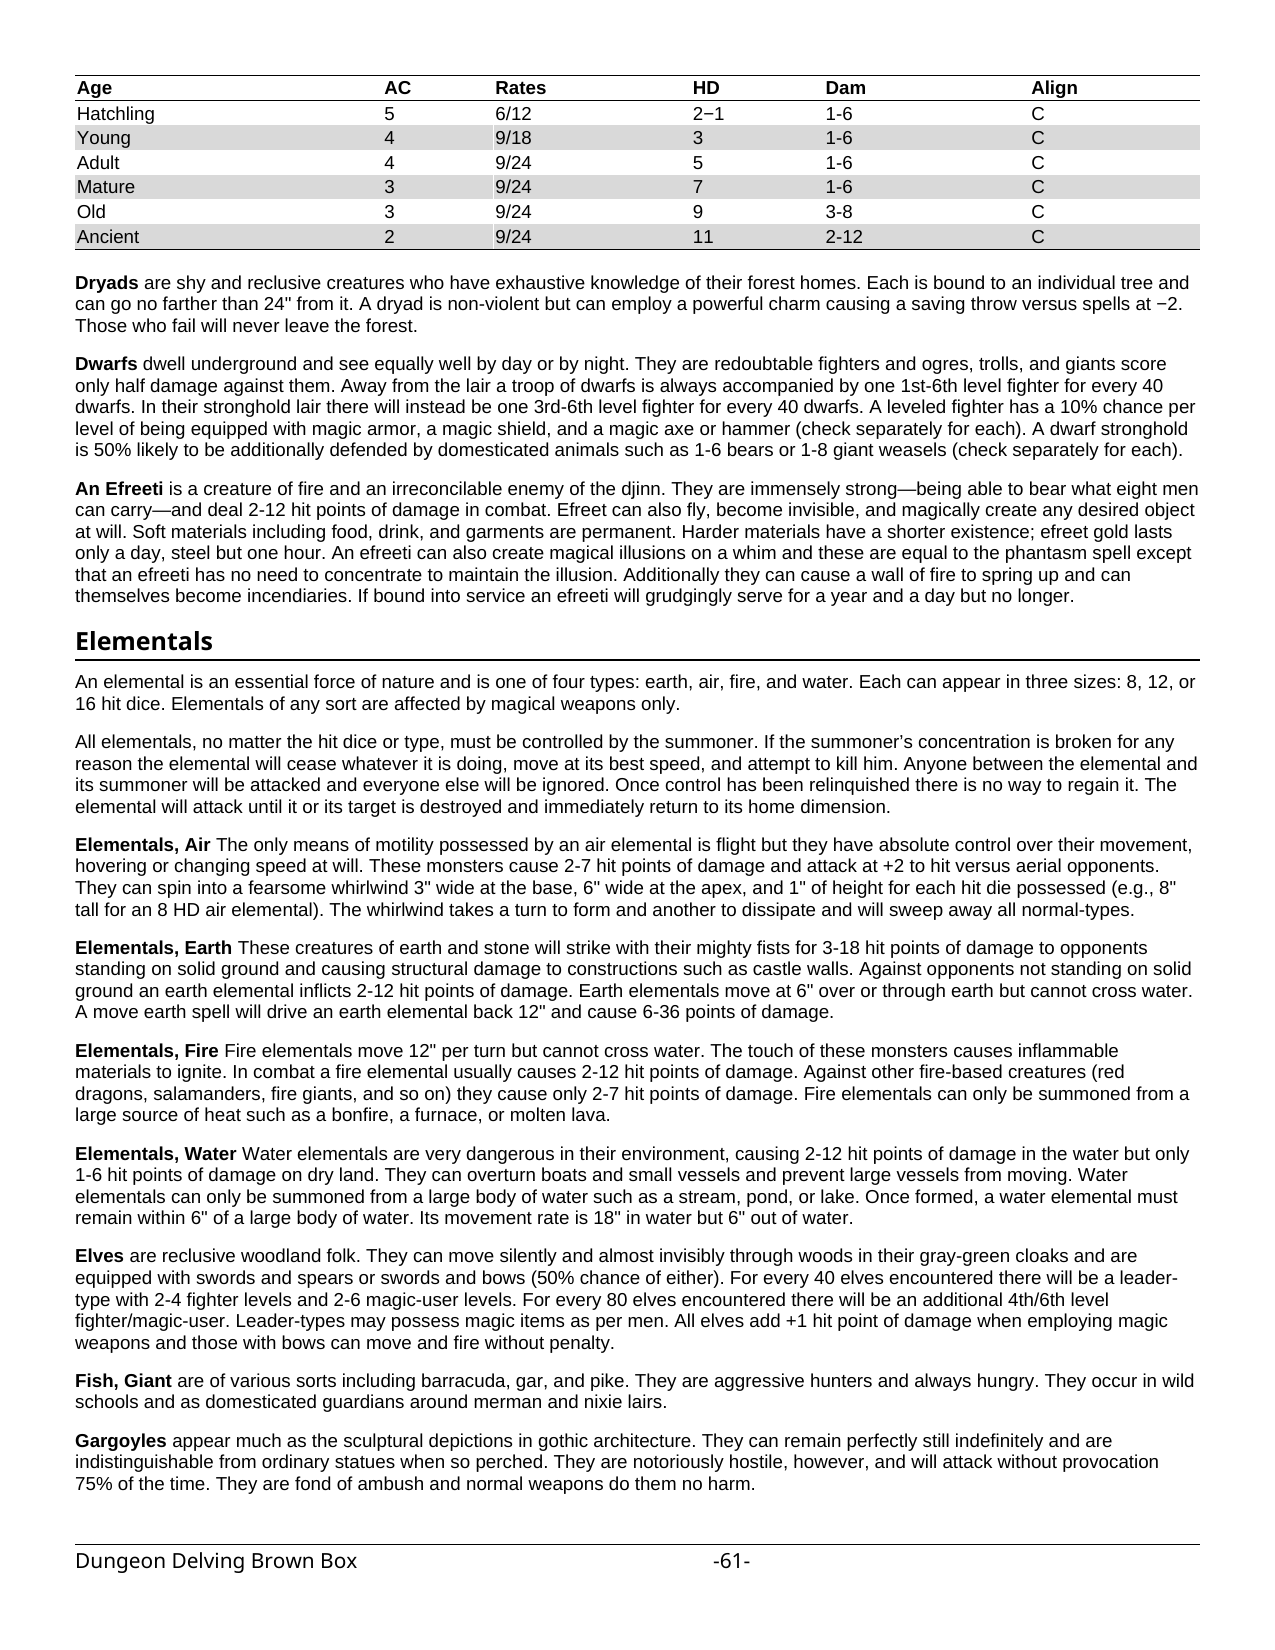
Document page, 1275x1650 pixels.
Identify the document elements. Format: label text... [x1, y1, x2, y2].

text An elemental is an essential force of nature and is one of four types: earth, air, fire, and water. Each can appear in three sizes: 8, 12, or 16 hit dice. Elementals of any sort are affected by magical weapons only. [75, 671, 1200, 714]
text Fish, Giant are of various sorts including barracuda, gar, and pike. They are aggressive hunters and always hungry. They occur in wild schools and as domesticated guardians around merman and nixie lairs. [75, 1370, 1200, 1413]
text Elementals, Fire Fire elementals move 12" per turn but cannot cross water. The touch of these monsters causes inflammable materials to ignite. In combat a fire elemental usually causes 2-12 hit points of damage. Against other fire-based creatures (red dragons, salamanders, fire giants, and so on) they cause only 2-7 hit points of damage. Fire elementals can only be summoned from a large source of heat such as a bonfire, a furnace, or molten lava. [75, 1039, 1200, 1126]
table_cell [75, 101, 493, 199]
text Elementals, Air The only means of motility possessed by an air elemental is flight but they have absolute control over their movement, hovering or changing speed at will. These monsters cause 2-7 hit points of damage and attack at +2 to hit versus aerial opponents. They can spin into a fearsome whirlwind 3" wide at the base, 6" wide at the apex, and 1" of height for each hit die possessed (e.g., 8" tall for an 8 HD air elemental). The whirlwind takes a turn to form and another to dissipate and will sweep away all normal-types. [75, 834, 1200, 920]
text Gargoyles appear much as the sculptural depictions in gothic architecture. They can remain perfectly still indefinitely and are indistinguishable from ordinary statues when so perched. They are notoriously hostile, however, and will attack without provocation 75% of the time. They are fond of ambush and normal weapons do them no harm. [75, 1429, 1200, 1494]
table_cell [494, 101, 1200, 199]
text Elementals, Earth These creatures of earth and stone will strike with their mighty fists for 3-18 hit points of damage to opponents standing on solid ground and causing structural damage to constructions such as castle walls. Against opponents not standing on solid ground an earth elemental inflicts 2-12 hit points of damage. Earth elementals move at 6" over or through earth but cannot cross water. A move earth spell will drive an earth elemental back 12" and cause 6-36 points of damage. [75, 937, 1200, 1023]
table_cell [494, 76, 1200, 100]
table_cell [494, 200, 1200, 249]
subtitle Elementals [75, 623, 1200, 659]
text Dwarfs dwell underground and see equally well by day or by night. They are redoubtable fighters and ogres, trolls, and giants score only half damage against them. Away from the lair a troop of dwarfs is always accompanied by one 1st-6th level fighter for every 40 dwarfs. In their stronghold lair there will instead be one 3rd-6th level fighter for every 40 dwarfs. A leveled fighter has a 10% chance per level of being equipped with magic armor, a magic shield, and a magic axe or hammer (check separately for each). A dwarf stronghold is 50% likely to be additionally defended by domesticated animals such as 1-6 bears or 1-8 giant weasels (check separately for each). [75, 353, 1200, 461]
text Elementals, Water Water elementals are very dangerous in their environment, causing 2-12 hit points of damage in the water but only 1-6 hit points of damage on dry land. They can overturn boats and small vessels and prevent large vessels from moving. Water elementals can only be summoned from a large body of water such as a stream, pond, or lake. Once formed, a water elemental must remain within 6" of a large body of water. Its movement rate is 18" in water but 6" out of water. [75, 1142, 1200, 1229]
text All elementals, no matter the hit dice or type, must be controlled by the summoner. If the summoner’s concentration is broken for any reason the elemental will cease whatever it is doing, move at its best speed, and attempt to kill him. Anyone between the elemental and its summoner will be attacked and everyone else will be ignored. Once control has been relinquished there is no way to regain it. The elemental will attack until it or its target is destroyed and immediately return to its home dimension. [75, 731, 1200, 817]
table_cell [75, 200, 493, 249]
text Elves are reclusive woodland folk. They can move silently and almost invisibly through woods in their gray-green cloaks and are equipped with swords and spears or swords and bows (50% chance of either). For every 40 elves encountered there will be a leader-type with 2-4 fighter levels and 2-6 magic-user levels. For every 80 elves encountered there will be an additional 4th/6th level fighter/magic-user. Leader-types may possess magic items as per men. All elves add +1 hit point of damage when employing magic weapons and those with bows can move and fire without penalty. [75, 1245, 1200, 1353]
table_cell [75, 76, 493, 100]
text Dryads are shy and reclusive creatures who have exhaustive knowledge of their forest homes. Each is bound to an individual tree and can go no farther than 24" from it. A dryad is non-violent but can employ a powerful charm causing a saving throw versus spells at −2. Those who fail will never leave the forest. [75, 250, 1200, 336]
text An Efreeti is a creature of fire and an irreconcilable enemy of the djinn. They are immensely strong—being able to bear what eight men can carry—and deal 2-12 hit points of damage in combat. Efreet can also fly, become invisible, and magically create any desired object at will. Soft materials including food, drink, and garments are permanent. Harder materials have a shorter existence; efreet gold lasts only a day, steel but one hour. An efreeti can also create magical illusions on a whim and these are equal to the phantasm spell except that an efreeti has no need to concentrate to maintain the illusion. Additionally they can cause a wall of fire to spring up and can themselves become incendiaries. If bound into service an efreeti will grudgingly serve for a year and a day but no longer. [75, 477, 1200, 607]
